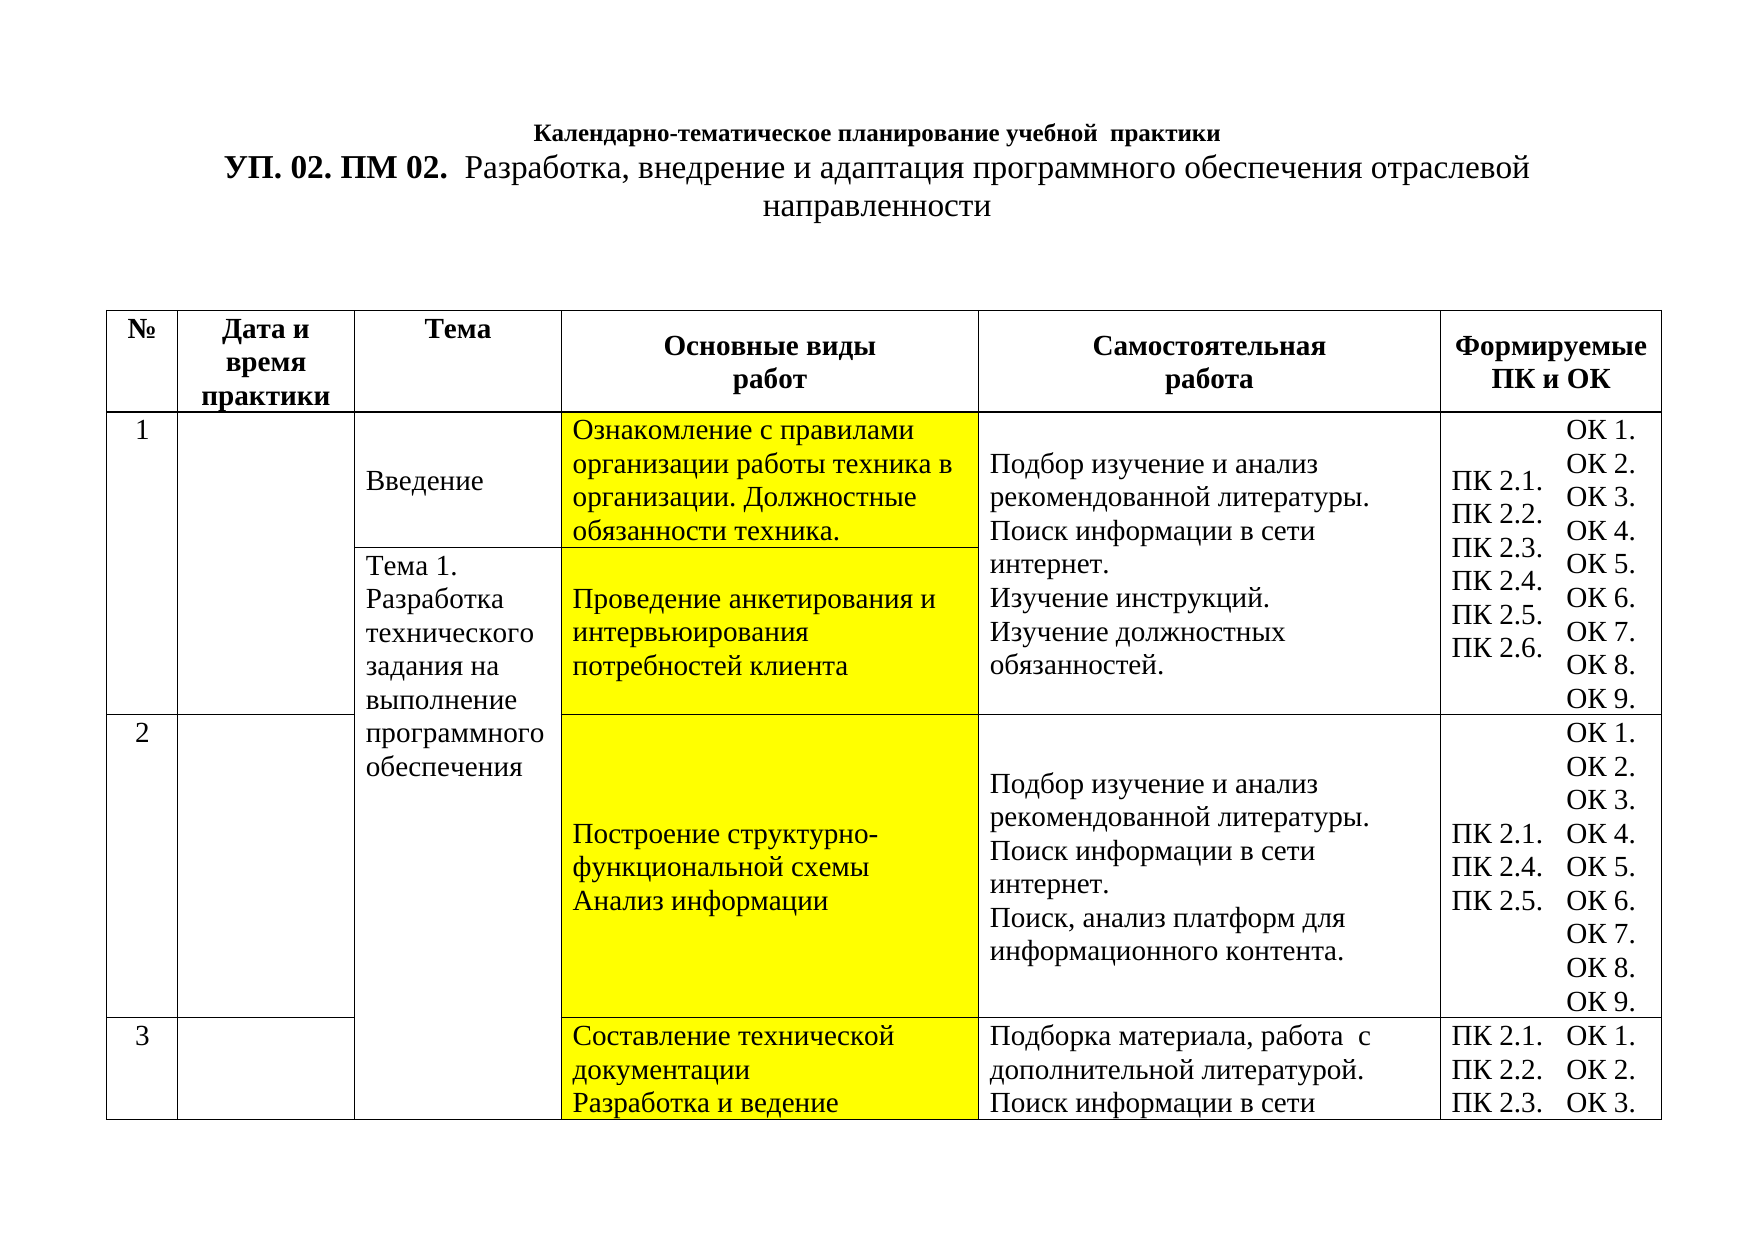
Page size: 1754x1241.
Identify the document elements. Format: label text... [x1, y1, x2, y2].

table_cell ПК 2.1. ПК 2.2. ПК 2.3. ПК 2.4. ПК 2.5. ПК 2.6. [1441, 413, 1555, 714]
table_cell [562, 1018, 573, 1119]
table_header Формируемые ПК и ОК [1441, 311, 1661, 411]
table_cell Подбор изучение и анализ рекомендованной литературы. Поиск информации в сети интернет. Поиск, анализ платформ для информационного контента. [979, 715, 1440, 1017]
table_cell 2 [107, 715, 177, 1017]
text УП. 02. ПМ 02. Разработка, внедрение и адаптация программного обеспечения отраслевой направленности [118, 147, 1636, 223]
table_cell Построение структурно-функциональной схемы Анализ информации [562, 715, 978, 1017]
table_cell Тема 1. Разработка технического задания на выполнение программного обеспечения [355, 548, 561, 1119]
table_header Дата и время практики [178, 311, 354, 411]
table_cell 3 [107, 1018, 177, 1119]
table_cell Подбор изучение и анализ рекомендованной литературы. Поиск информации в сети интернет. Изучение инструкций. Изучение должностных обязанностей. [979, 413, 1440, 714]
table_cell ПК 2.1. ПК 2.4. ПК 2.5. [1441, 715, 1555, 1017]
table_cell [178, 413, 354, 714]
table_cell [1441, 1018, 1555, 1119]
table_header № [107, 311, 177, 411]
table_header Основные виды работ [562, 311, 978, 411]
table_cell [1555, 1018, 1661, 1119]
table_cell Введение [355, 413, 561, 547]
table_cell Ознакомление с правилами организации работы техника в организации. Должностные обязанности техника. [562, 413, 978, 547]
table_cell 1 [107, 413, 177, 714]
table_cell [979, 1018, 1440, 1119]
table_cell ОК 1. ОК 2. ОК 3. ОК 4. ОК 5. ОК 6. ОК 7. ОК 8. ОК 9. [1555, 715, 1661, 1017]
text Календарно-тематическое планирование учебной практики [118, 118, 1636, 147]
table_cell Проведение анкетирования и интервьюирования потребностей клиента [562, 548, 978, 714]
table_header Самостоятельная работа [979, 311, 1440, 411]
table_cell [178, 715, 354, 1017]
table_cell ОК 1. ОК 2. ОК 3. ОК 4. ОК 5. ОК 6. ОК 7. ОК 8. ОК 9. [1555, 413, 1661, 714]
table_cell [178, 1018, 354, 1119]
table_header Тема [355, 311, 561, 411]
